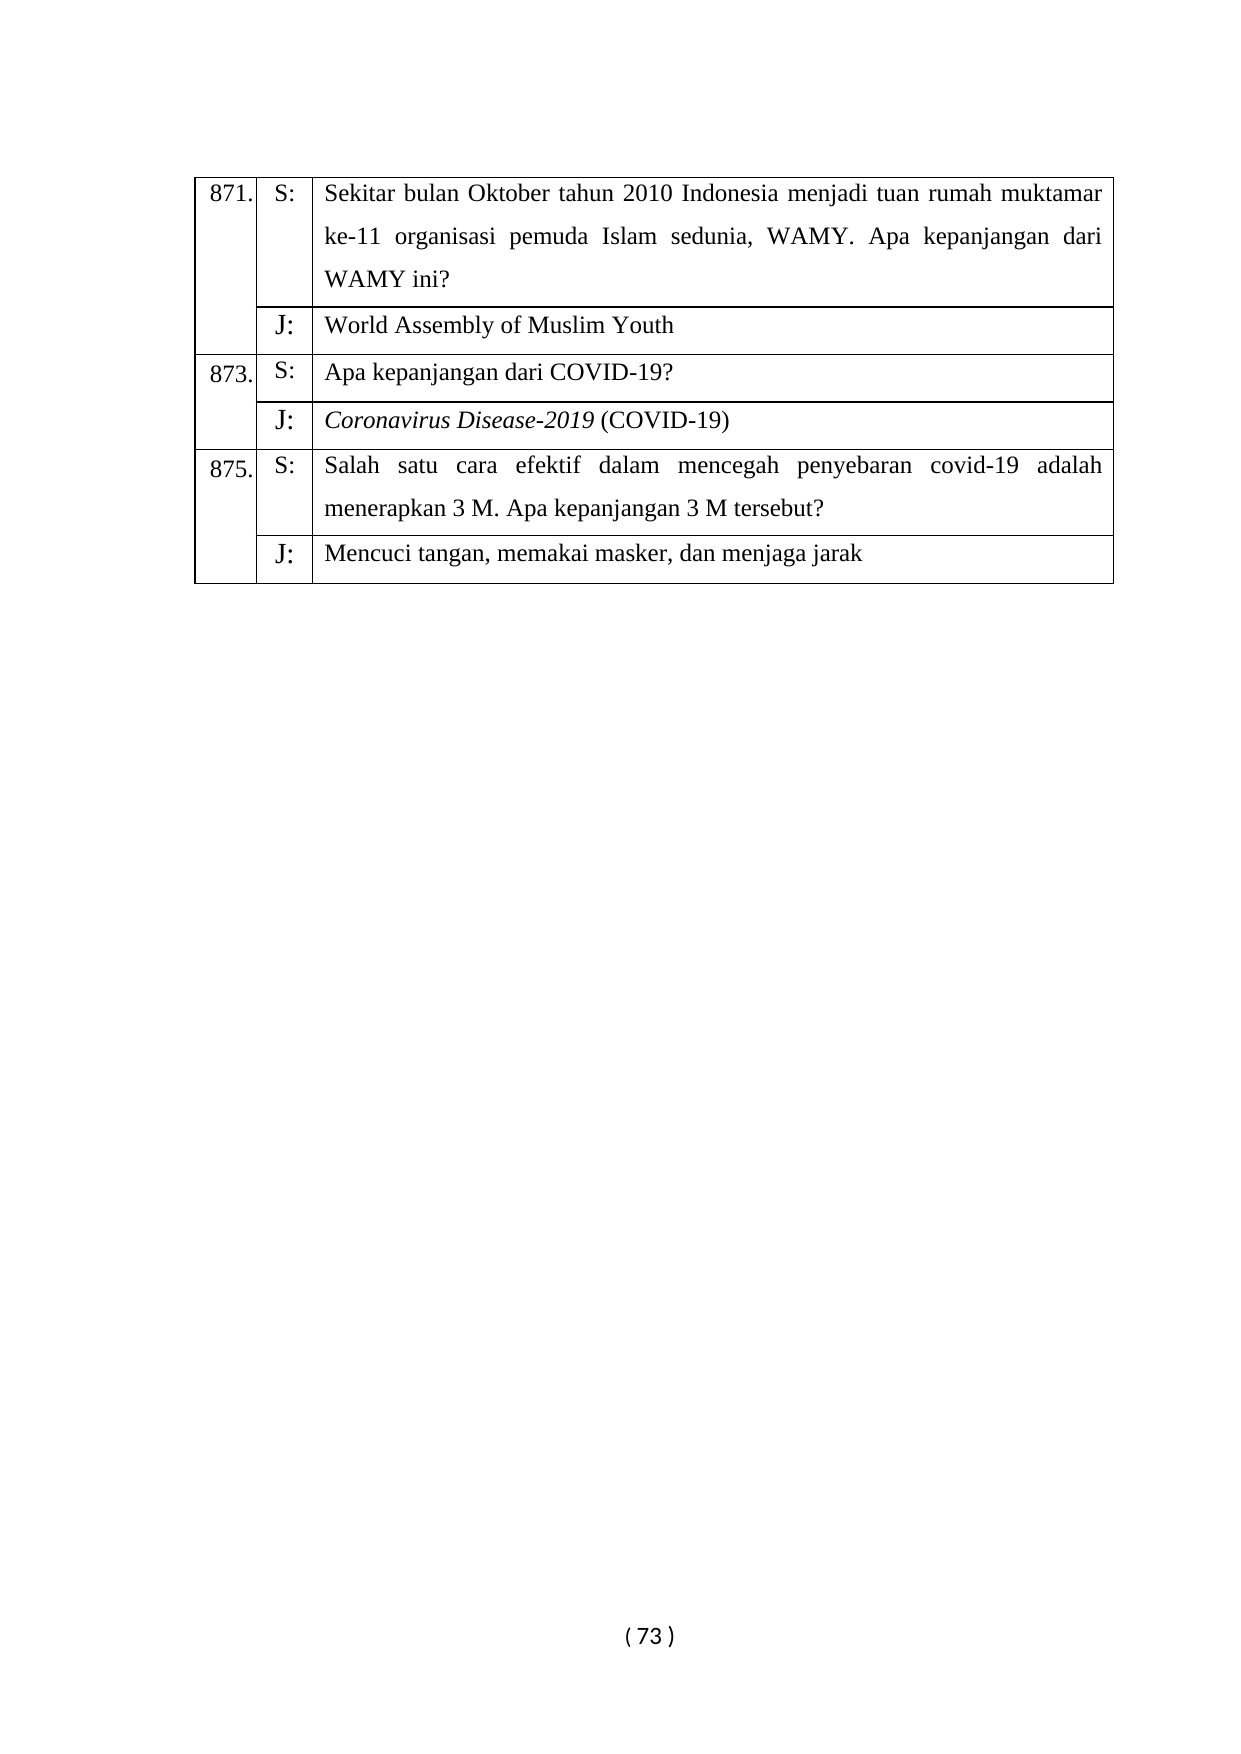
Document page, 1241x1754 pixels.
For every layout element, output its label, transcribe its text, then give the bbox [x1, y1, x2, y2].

table_cell Salah satu cara efektif dalam mencegah penyebaran covid-19 adalah menerapkan 3 M. Apa kepanjangan 3 M tersebut? [313, 450, 1113, 535]
table_cell S: [257, 355, 312, 401]
table_cell Sekitar bulan Oktober tahun 2010 Indonesia menjadi tuan rumah muktamar ke-11 organisasi pemuda Islam sedunia, WAMY. Apa kepanjangan dari WAMY ini? [313, 178, 1113, 306]
table_cell [196, 355, 256, 449]
table_cell S: [257, 450, 312, 535]
table_cell World Assembly of Muslim Youth [313, 308, 1113, 354]
table_cell J: [257, 308, 312, 354]
table_cell J: [257, 536, 312, 583]
table_cell J: [257, 403, 312, 449]
table_cell Apa kepanjangan dari COVID-19? [313, 355, 1113, 401]
table_cell Mencuci tangan, memakai masker, dan menjaga jarak [313, 536, 1113, 583]
table_cell [196, 450, 256, 583]
table_cell S: [257, 178, 312, 306]
table_cell Coronavirus Disease-2019 (COVID-19) [313, 403, 1113, 449]
table_cell [196, 178, 256, 354]
